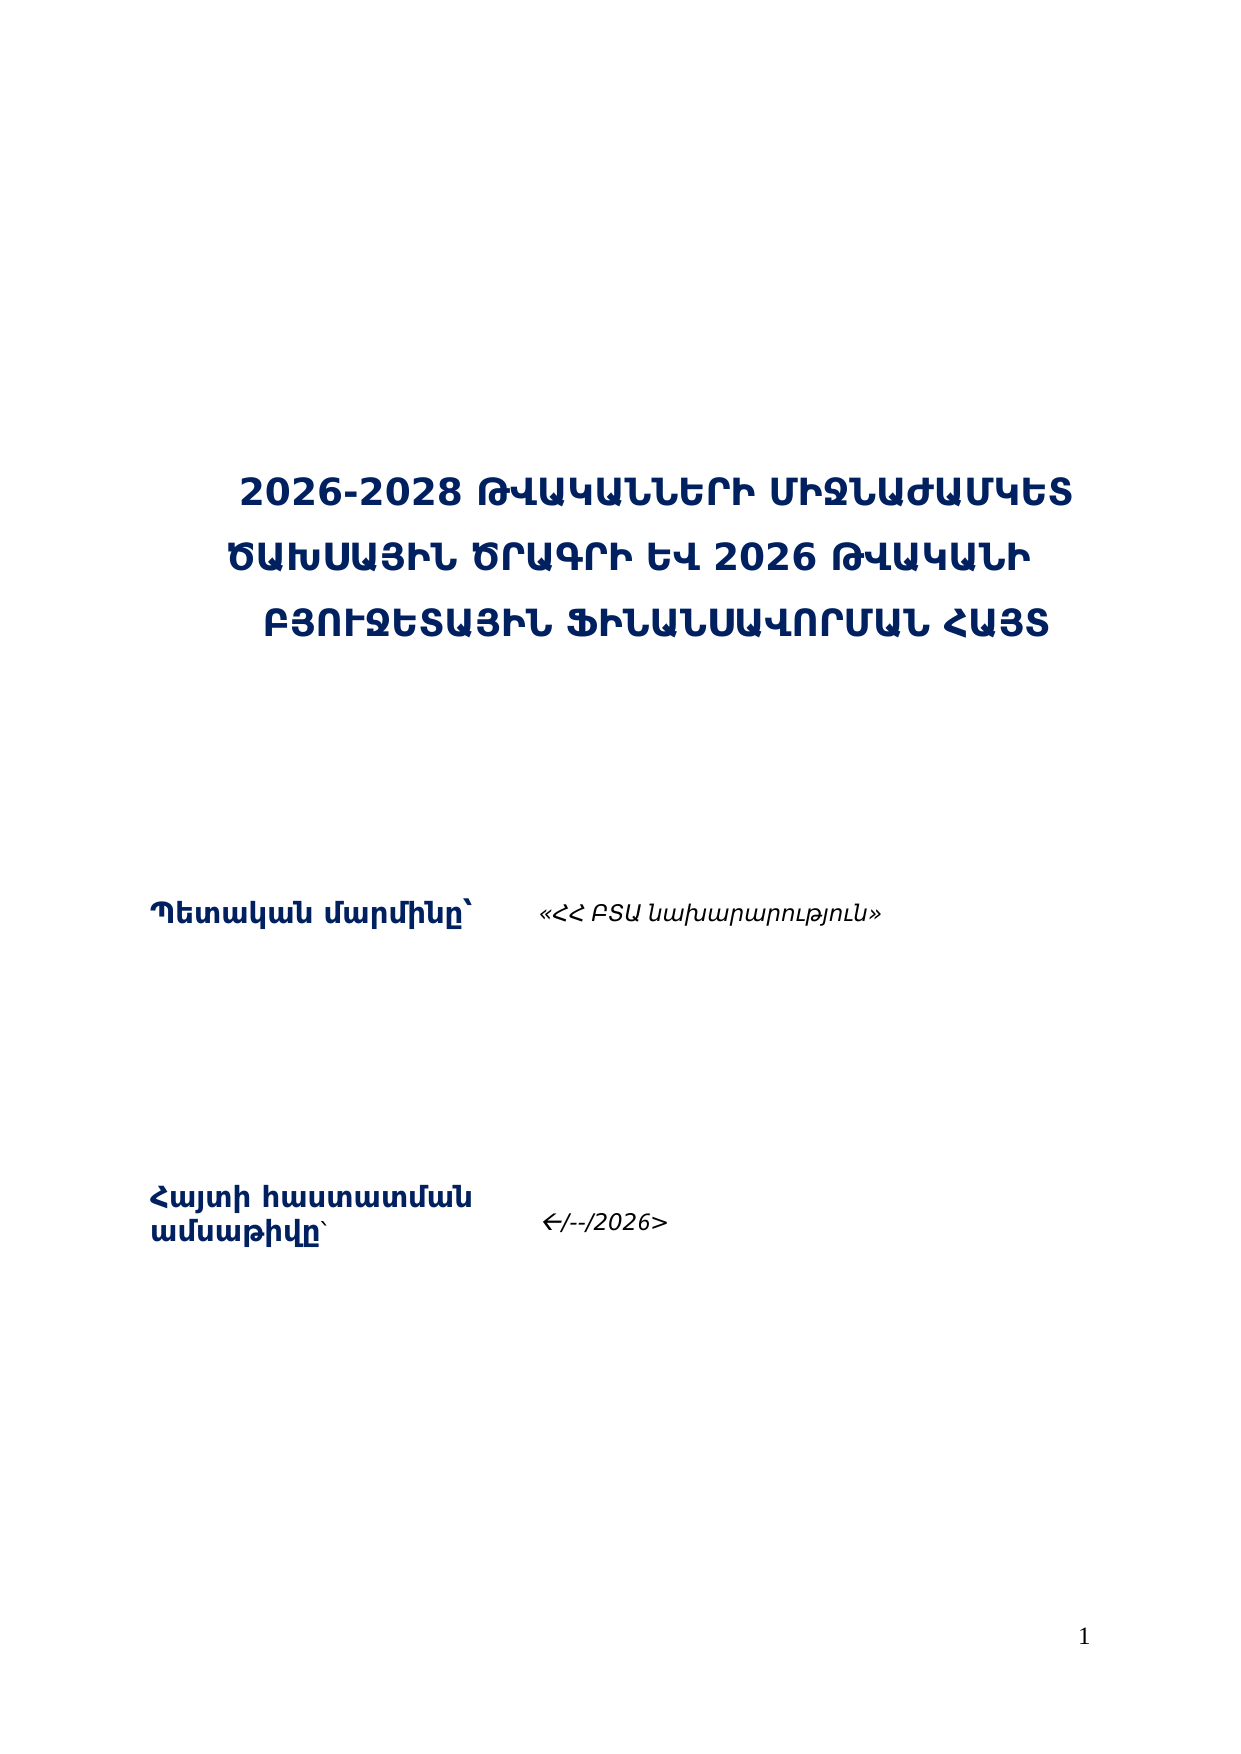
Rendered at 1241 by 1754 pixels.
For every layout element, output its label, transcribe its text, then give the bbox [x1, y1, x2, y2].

table_cell Հայտի հաստատման ամսաթիվը՝ [139, 1113, 527, 1261]
table_header Պետական մարմինը՝ [139, 897, 527, 1112]
table_cell /--/2026> [527, 1113, 1079, 1261]
table_header «ՀՀ ԲՏԱ նախարարություն» [527, 897, 1079, 1112]
text 2026-2028 ԹՎԱԿԱՆՆԵՐԻ ՄԻՋՆԱԺԱՄԿԵՏ ԾԱԽՍԱՅԻՆ ԾՐԱԳՐԻ ԵՎ 2026 ԹՎԱԿԱՆԻ [94, 470, 1162, 579]
text ԲՅՈՒՋԵՏԱՅԻՆ ՖԻՆԱՆՍԱՎՈՐՄԱՆ ՀԱՅՏ [94, 601, 1162, 645]
